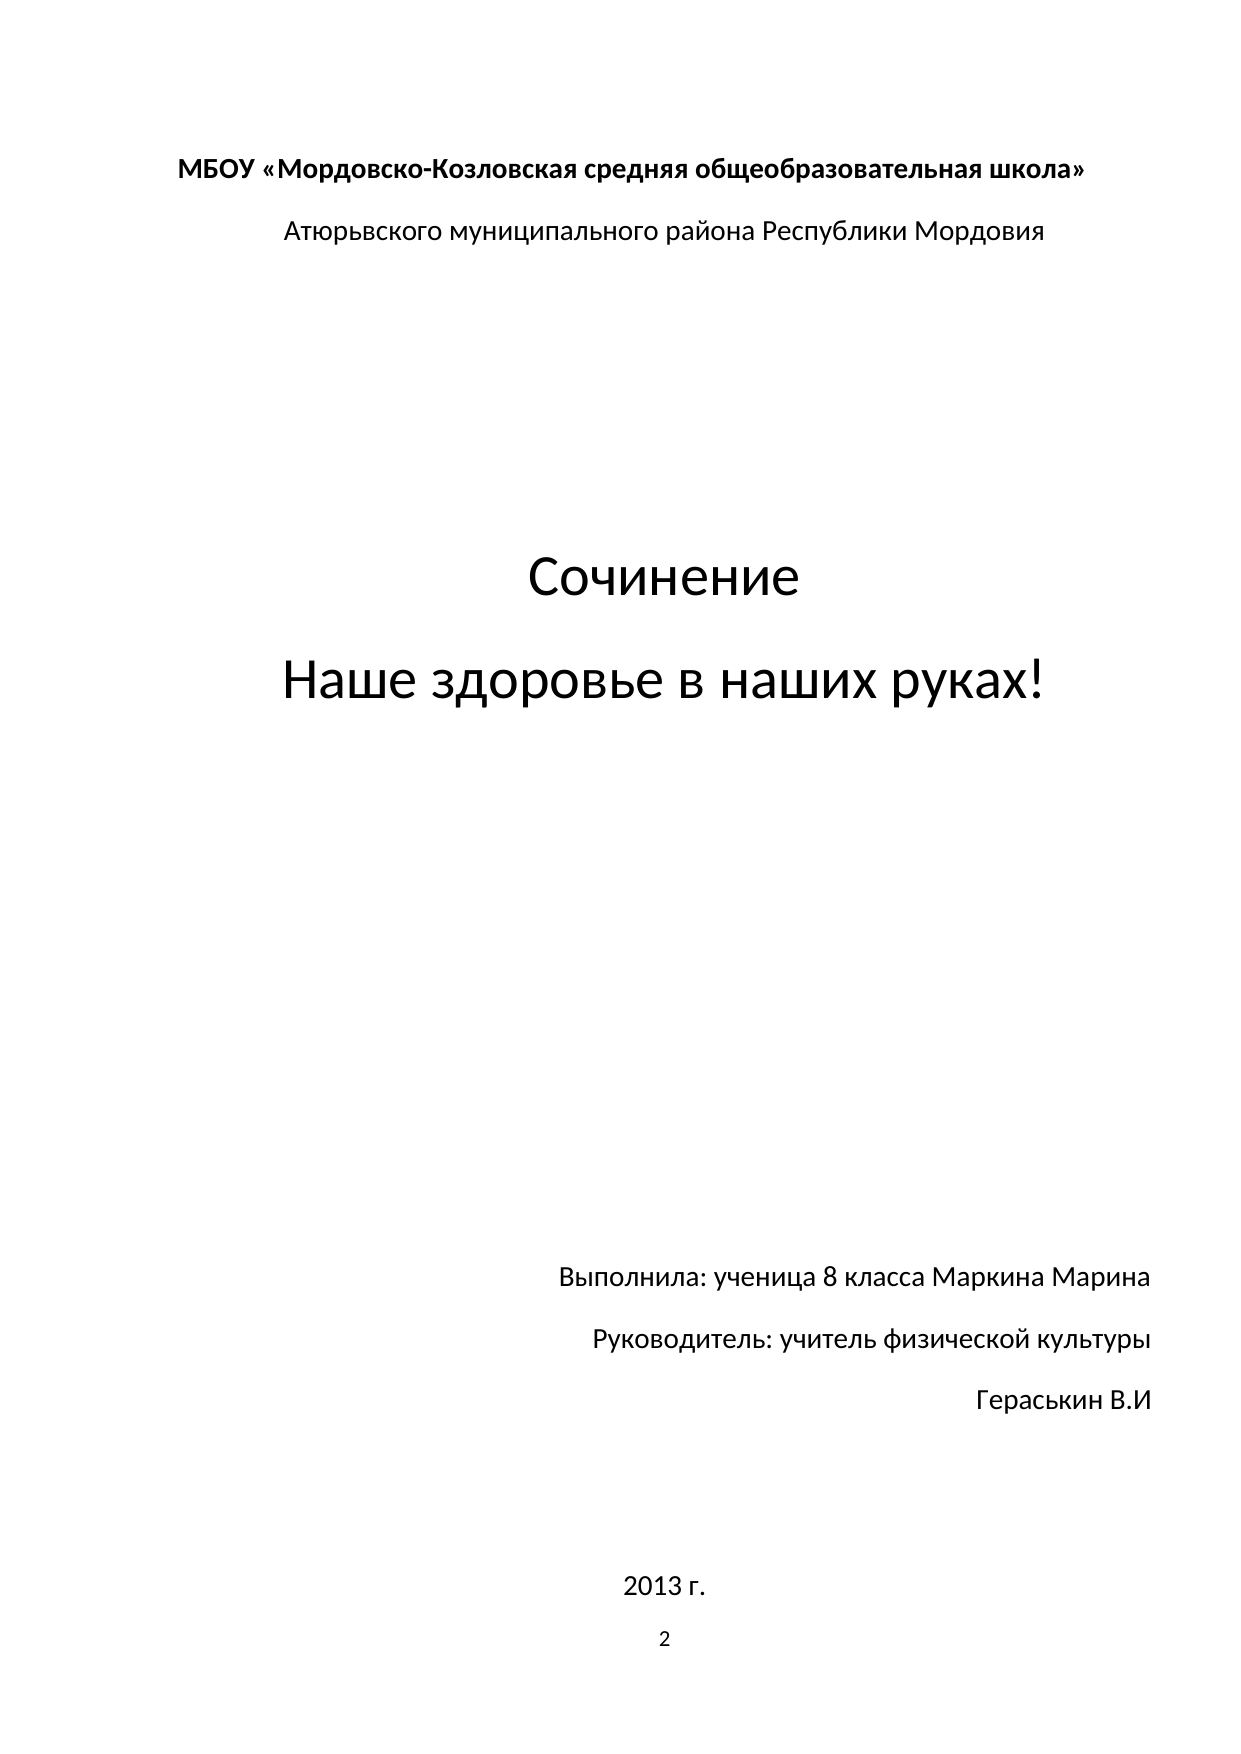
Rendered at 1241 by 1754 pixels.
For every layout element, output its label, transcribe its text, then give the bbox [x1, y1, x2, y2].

text Выполнила: ученица 8 класса Маркина Марина [177, 1258, 1152, 1293]
text Сочинение [177, 539, 1152, 610]
text Руководитель: учитель физической культуры [177, 1320, 1152, 1355]
text Наше здоровье в наших руках! [177, 642, 1152, 713]
text Гераськин В.И [177, 1381, 1152, 1417]
text 2013 г. [177, 1567, 1152, 1602]
text Атюрьвского муниципального района Республики Мордовия [177, 212, 1152, 248]
text МБОУ «Мордовско-Козловская средняя общеобразовательная школа» [177, 150, 1152, 186]
